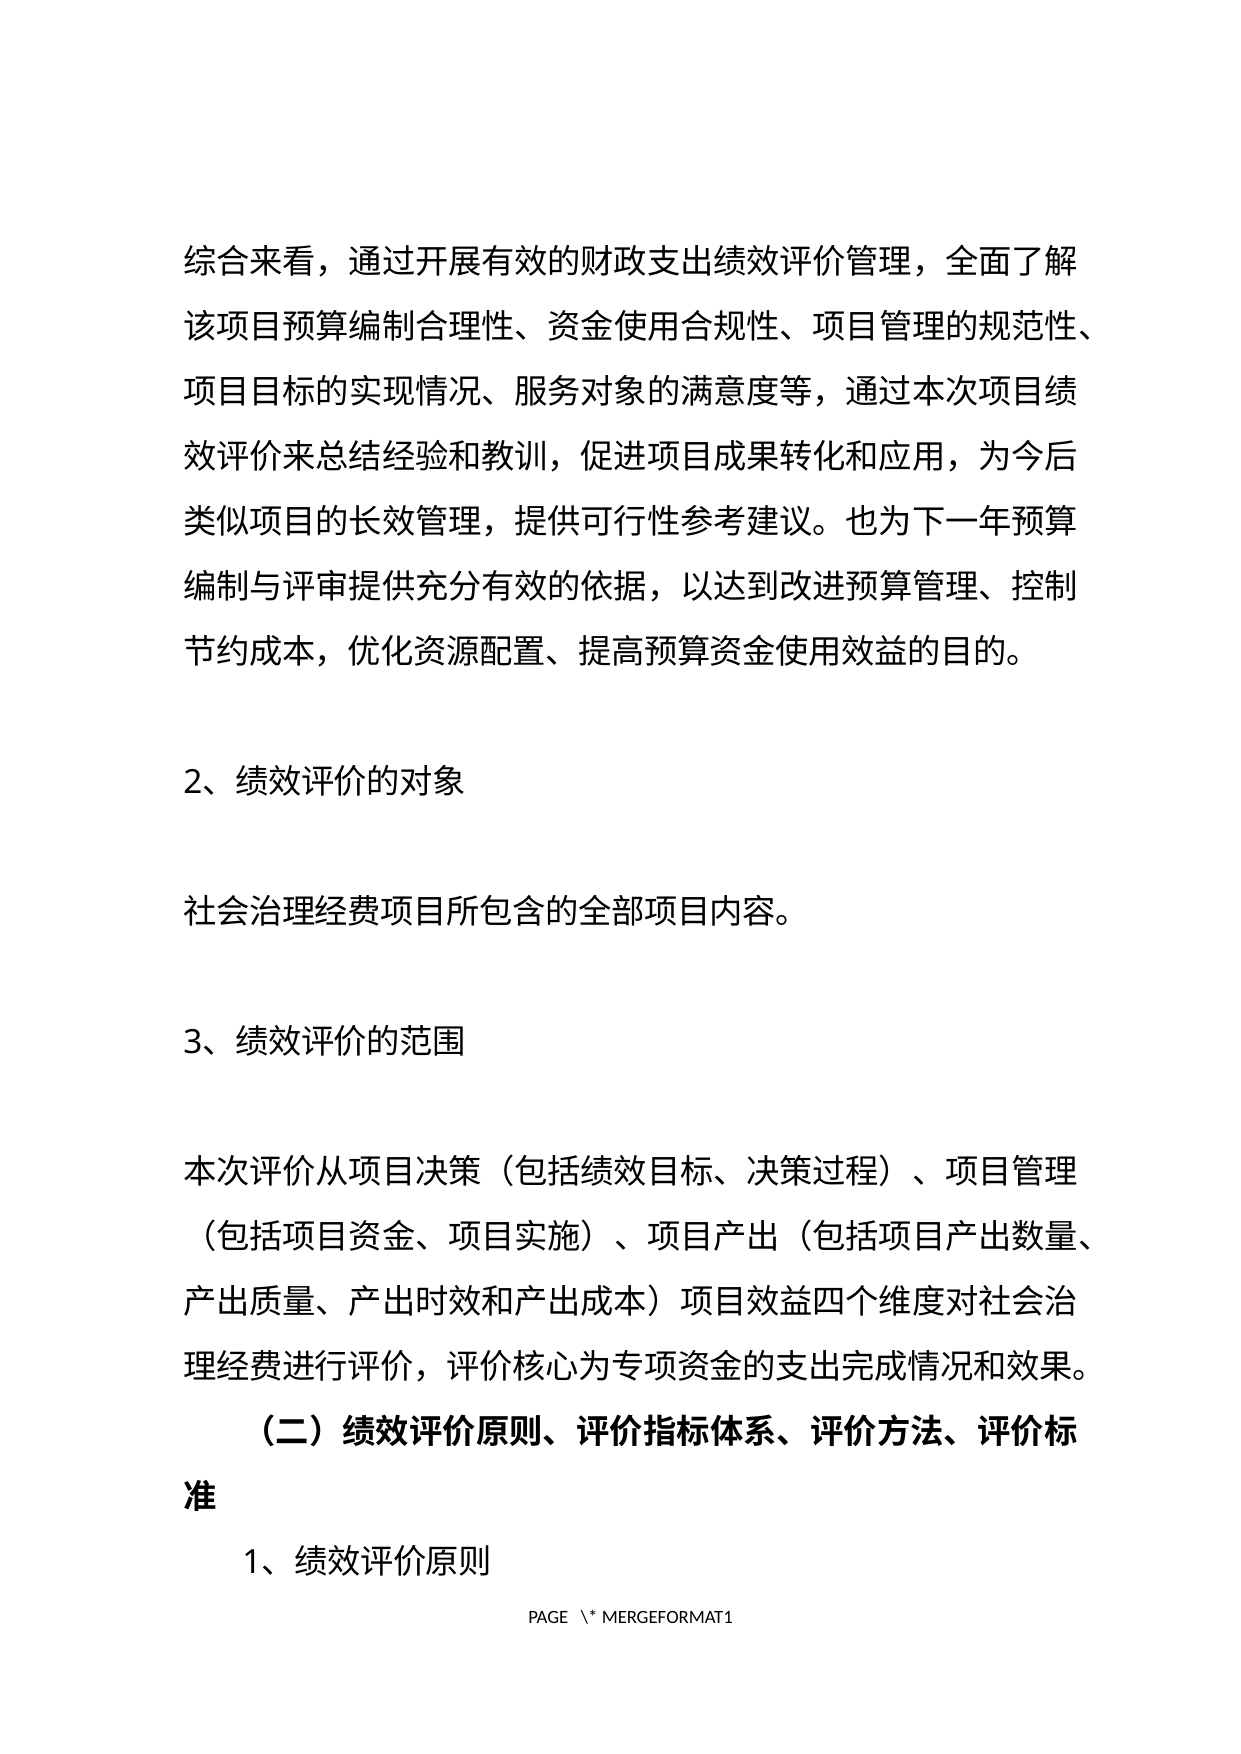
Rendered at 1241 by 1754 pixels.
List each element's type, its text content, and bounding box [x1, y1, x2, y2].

text （二）绩效评价原则、评价指标体系、评价方法、评价标准 [183, 1397, 1078, 1527]
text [183, 162, 1078, 1397]
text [183, 1527, 1078, 1592]
